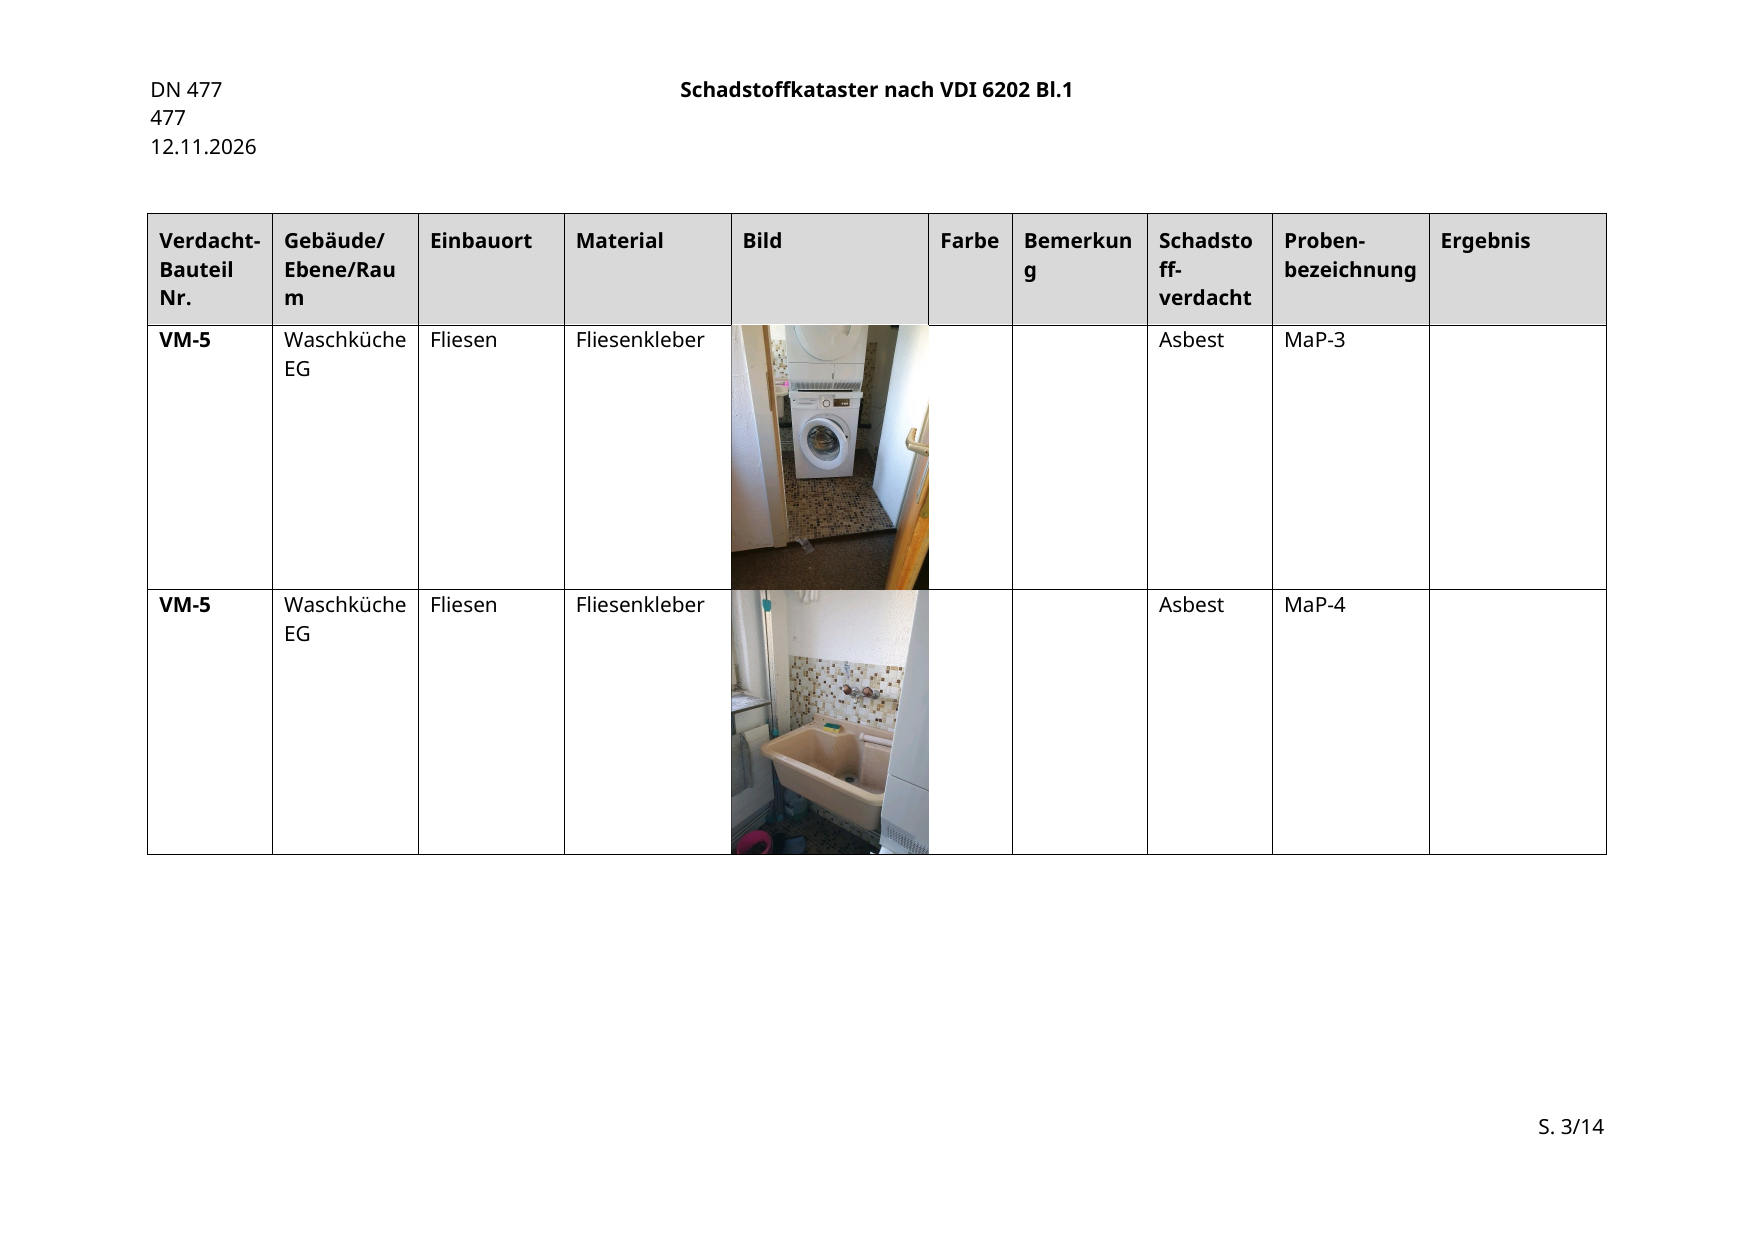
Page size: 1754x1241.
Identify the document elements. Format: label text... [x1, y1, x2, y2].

picture [731, 325, 929, 854]
table_header Bild [732, 214, 928, 324]
table_cell [929, 590, 1012, 854]
table_header Gebäude/ Ebene/Raum [273, 214, 418, 324]
table_cell Fliesenkleber [565, 590, 731, 854]
table_header Einbauort [419, 214, 564, 324]
table_cell Waschküche EG [273, 590, 418, 854]
table_cell [1430, 590, 1606, 854]
table_cell [1013, 326, 1147, 589]
table_cell MaP-3 [1273, 326, 1429, 589]
table_header Proben-bezeichnung [1273, 214, 1429, 324]
table_cell [1430, 326, 1606, 589]
table_cell Fliesen [419, 326, 564, 589]
table_cell MaP-4 [1273, 590, 1429, 854]
table_header Farbe [929, 214, 1012, 324]
table_header Verdacht-Bauteil Nr. [148, 214, 272, 324]
table_cell Fliesenkleber [565, 326, 731, 589]
table_cell VM-5 [148, 590, 272, 854]
table_header Schadstoff-verdacht [1148, 214, 1272, 324]
table_header Ergebnis [1430, 214, 1606, 324]
table_cell Waschküche EG [273, 326, 418, 589]
table_header Material [565, 214, 731, 324]
table_cell VM-5 [148, 326, 272, 589]
table_cell [929, 326, 1012, 589]
table_cell Fliesen [419, 590, 564, 854]
table_cell Asbest [1148, 590, 1272, 854]
table_cell [1013, 590, 1147, 854]
table_cell Asbest [1148, 326, 1272, 589]
table_header Bemerkung [1013, 214, 1147, 324]
